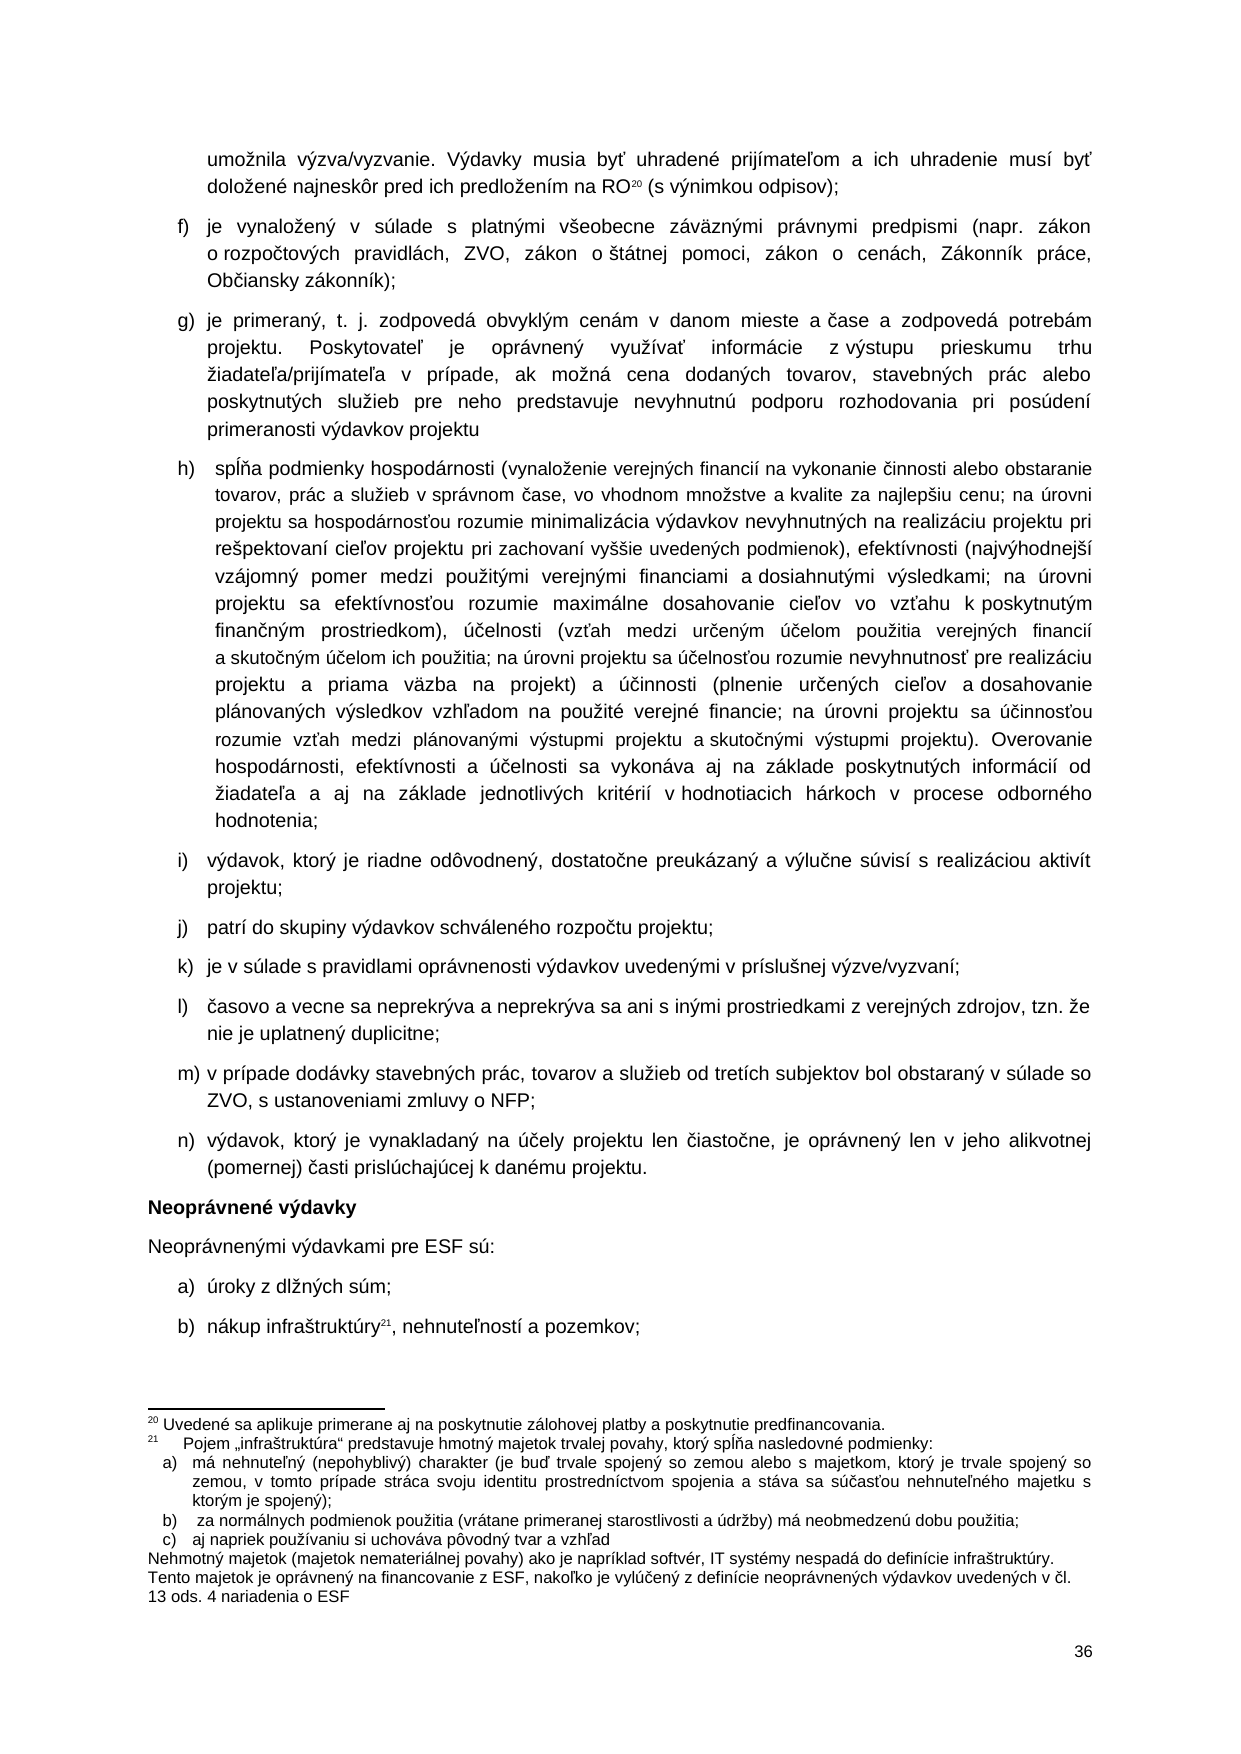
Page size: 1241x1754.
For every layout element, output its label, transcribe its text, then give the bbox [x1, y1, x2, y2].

list úroky z dlžných súm; [177, 1275, 1092, 1298]
list je vynaložený v súlade s platnými všeobecne záväznými právnymi predpismi (napr. zákon o rozpočtových pravidlách, ZVO, zákon o štátnej pomoci, zákon o cenách, Zákonník práce, Občiansky zákonník); [177, 214, 1092, 292]
list výdavok, ktorý je riadne odôvodnený, dostatočne preukázaný a výlučne súvisí s realizáciou aktivít projektu; [177, 849, 1092, 899]
list časovo a vecne sa neprekrýva a neprekrýva sa ani s inými prostriedkami z verejných zdrojov, tzn. že nie je uplatnený duplicitne; [177, 995, 1092, 1045]
text Neoprávnené výdavky [148, 1196, 1092, 1218]
list výdavok, ktorý je vynakladaný na účely projektu len čiastočne, je oprávnený len v jeho alikvotnej (pomernej) časti prislúchajúcej k danému projektu. [177, 1129, 1092, 1179]
text Neoprávnenými výdavkami pre ESF sú: [148, 1235, 1092, 1258]
list patrí do skupiny výdavkov schváleného rozpočtu projektu; [177, 916, 1092, 938]
list je primeraný, t. j. zodpovedá obvyklým cenám v danom mieste a čase a zodpovedá potrebám projektu. Poskytovateľ je oprávnený využívať informácie z výstupu prieskumu trhu žiadateľa/prijímateľa v prípade, ak možná cena dodaných tovarov, stavebných prác alebo poskytnutých služieb pre neho predstavuje nevyhnutnú podporu rozhodovania pri posúdení primeranosti výdavkov projektu [177, 309, 1092, 440]
list je v súlade s pravidlami oprávnenosti výdavkov uvedenými v príslušnej výzve/vyzvaní; [177, 955, 1092, 978]
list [177, 148, 1092, 198]
list v prípade dodávky stavebných prác, tovarov a služieb od tretích subjektov bol obstaraný v súlade so ZVO, s ustanoveniami zmluvy o NFP; [177, 1062, 1092, 1112]
list nákup infraštruktúry, nehnuteľností a pozemkov; [177, 1315, 1092, 1337]
list spĺňa podmienky hospodárnosti (vynaloženie verejných financií na vykonanie činnosti alebo obstaranie tovarov, prác a služieb v správnom čase, vo vhodnom množstve a kvalite za najlepšiu cenu; na úrovni projektu sa hospodárnosťou rozumie minimalizácia výdavkov nevyhnutných na realizáciu projektu pri rešpektovaní cieľov projektu pri zachovaní vyššie uvedených podmienok), efektívnosti (najvýhodnejší vzájomný pomer medzi použitými verejnými financiami a dosiahnutými výsledkami; na úrovni projektu sa efektívnosťou rozumie maximálne dosahovanie cieľov vo vzťahu k poskytnutým finančným prostriedkom), účelnosti (vzťah medzi určeným účelom použitia verejných financií a skutočným účelom ich použitia; na úrovni projektu sa účelnosťou rozumie nevyhnutnosť pre realizáciu projektu a priama väzba na projekt) a účinnosti (plnenie určených cieľov a dosahovanie plánovaných výsledkov vzhľadom na použité verejné financie; na úrovni projektu sa účinnosťou rozumie vzťah medzi plánovanými výstupmi projektu a skutočnými výstupmi projektu). Overovanie hospodárnosti, efektívnosti a účelnosti sa vykonáva aj na základe poskytnutých informácií od žiadateľa a aj na základe jednotlivých kritérií v hodnotiacich hárkoch v procese odborného hodnotenia; [177, 457, 1092, 832]
